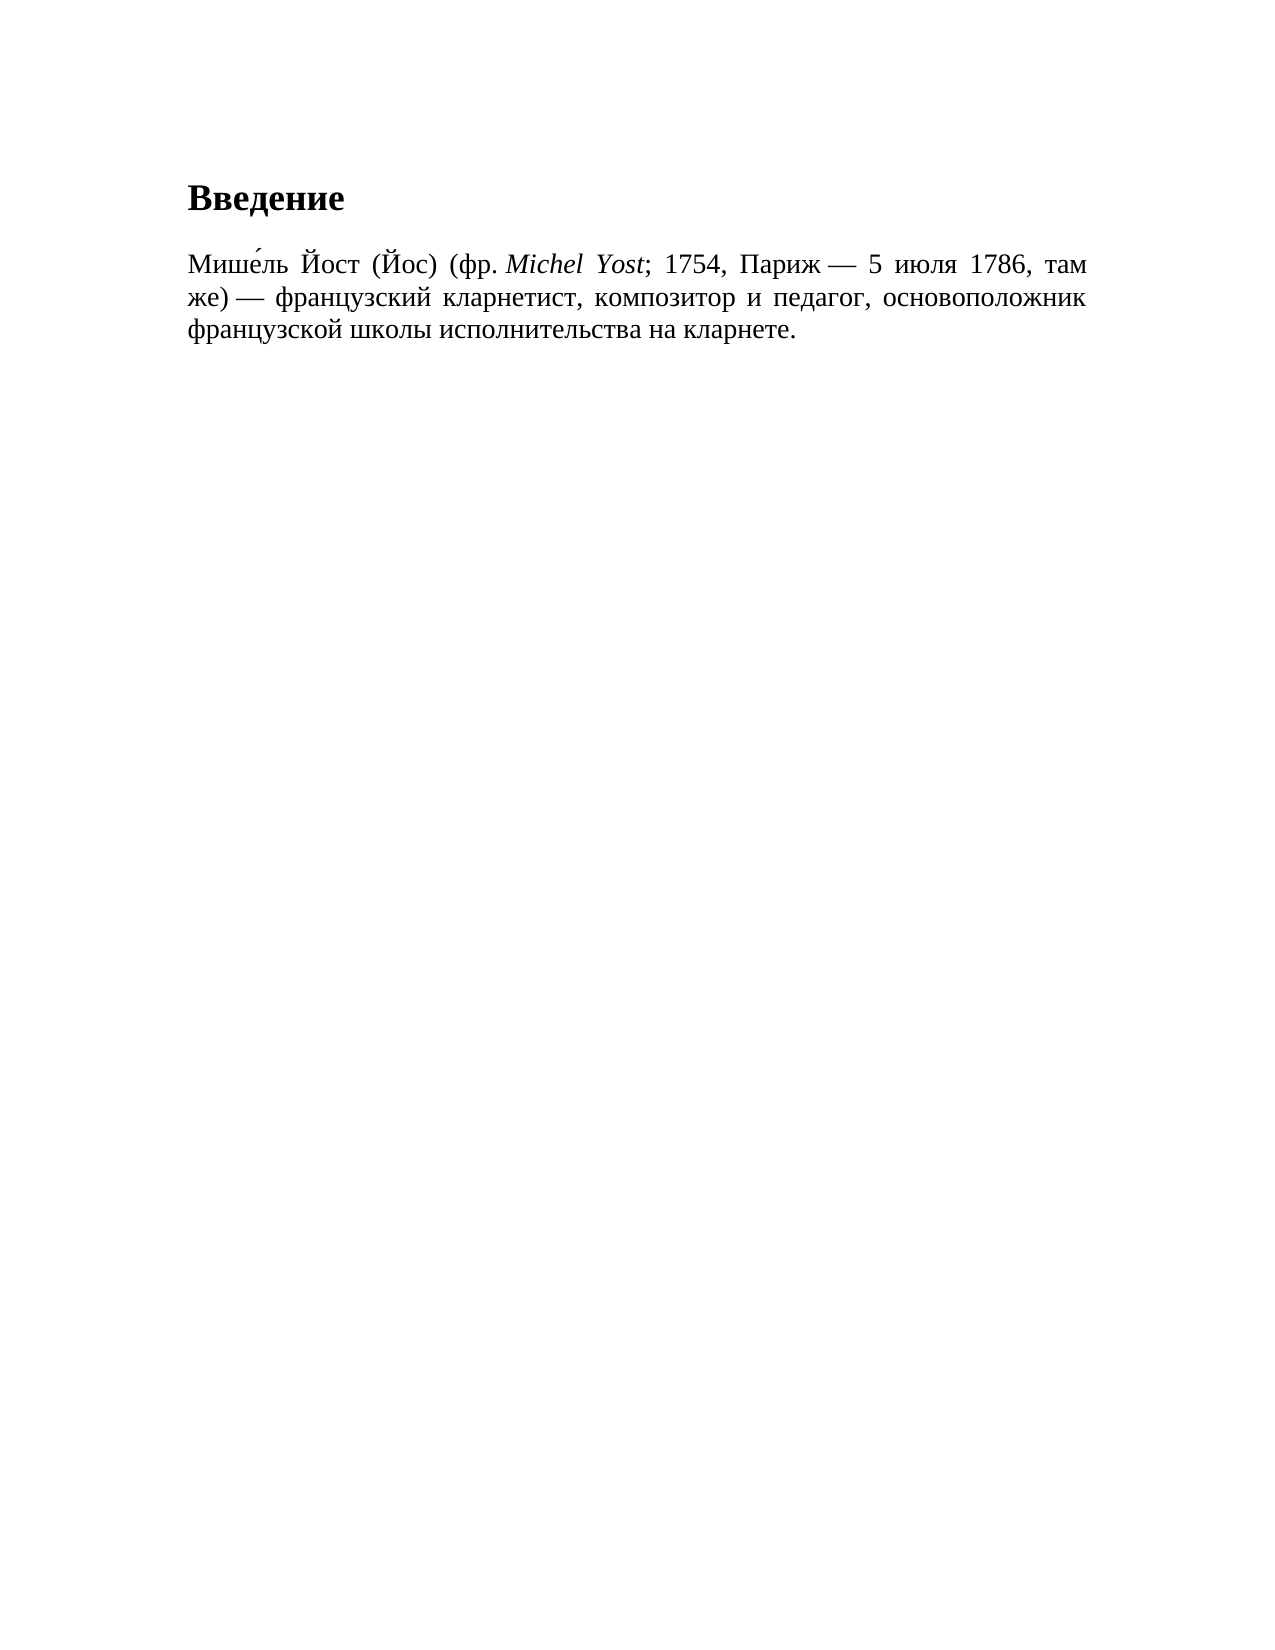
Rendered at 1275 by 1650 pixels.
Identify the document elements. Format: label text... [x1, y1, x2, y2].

text Мише́ль Йост (Йос) (фр. Michel Yost; 1754, Париж — 5 июля 1786, там же) — французский кларнетист, композитор и педагог, основоположник французской школы исполнительства на кларнете. [187, 248, 1087, 345]
list Введение [187, 175, 1087, 218]
